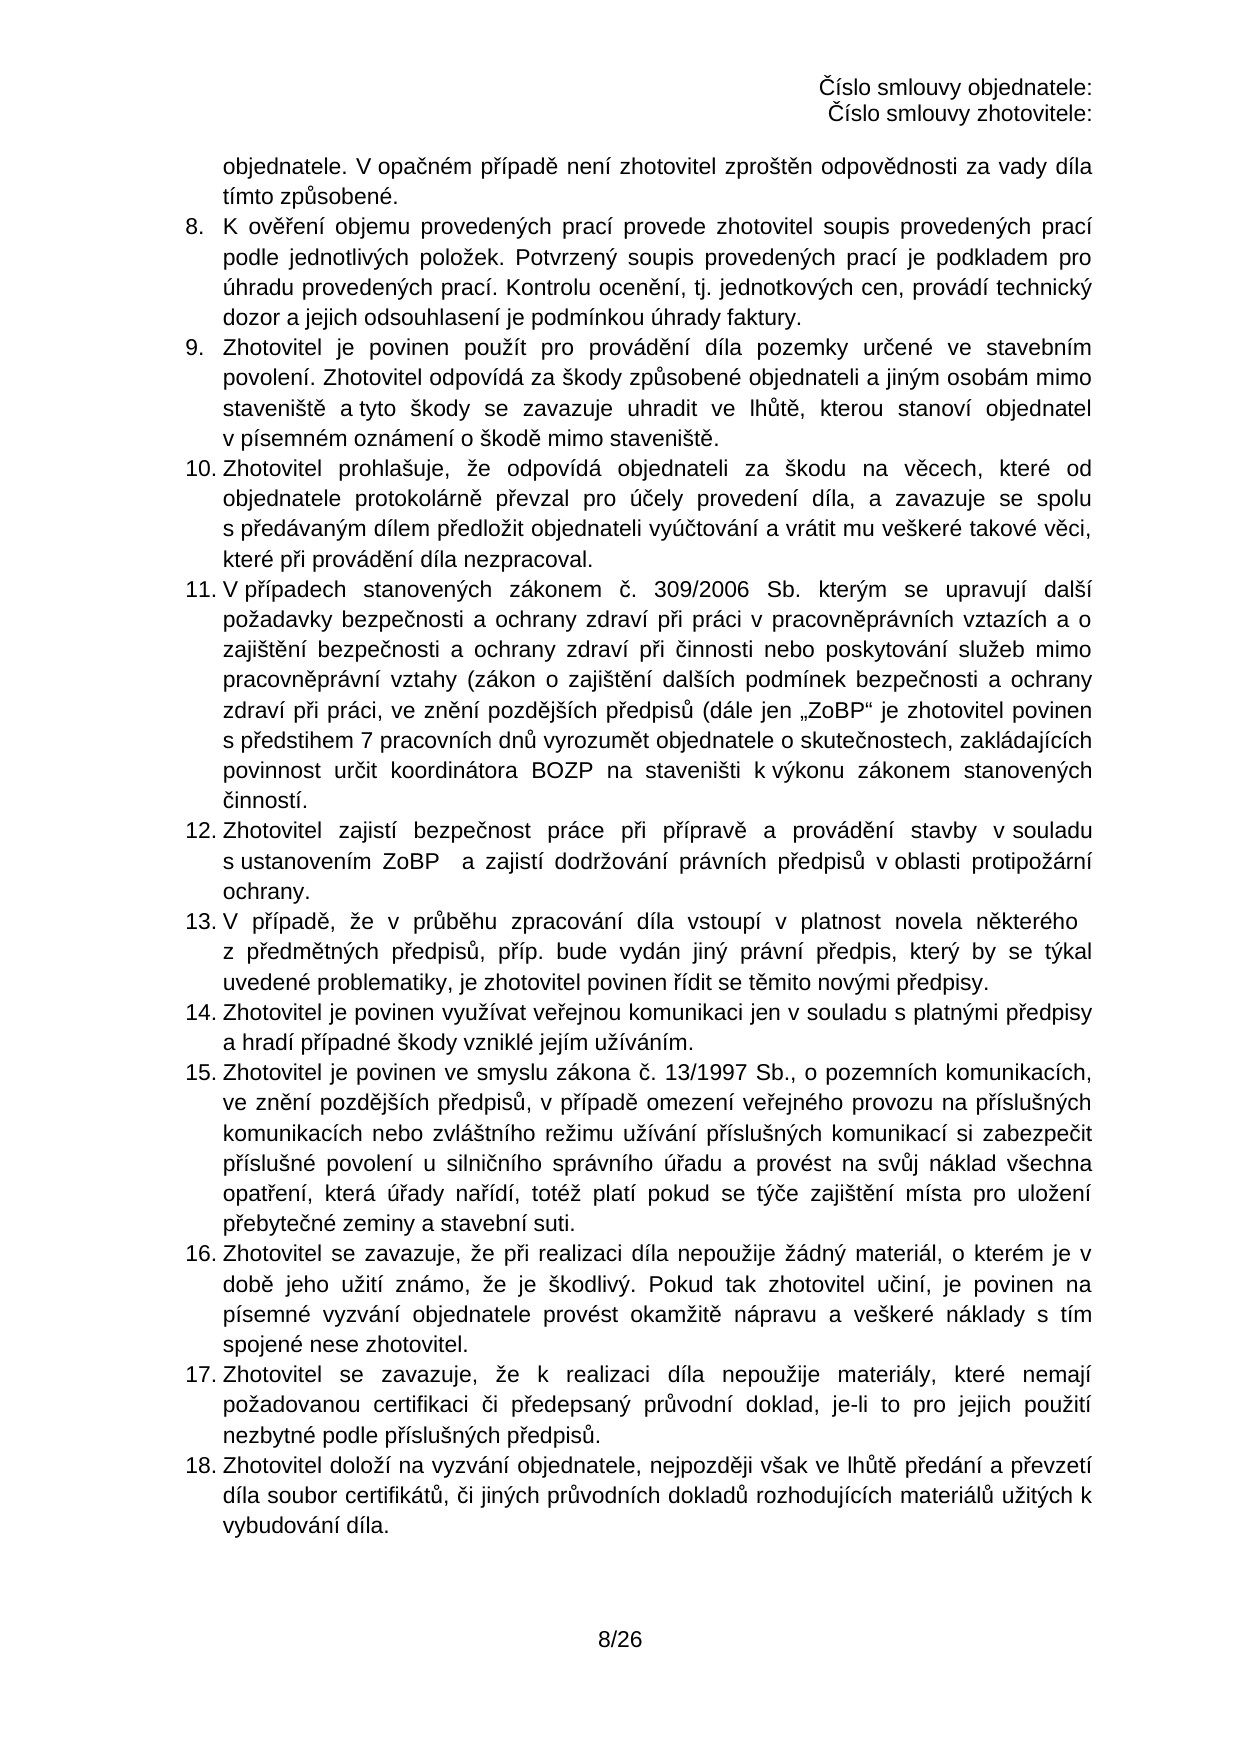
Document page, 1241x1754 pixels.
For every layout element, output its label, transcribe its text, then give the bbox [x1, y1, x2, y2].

list K ověření objemu provedených prací provede zhotovitel soupis provedených prací podle jednotlivých položek. Potvrzený soupis provedených prací je podkladem pro úhradu provedených prací. Kontrolu ocenění, tj. jednotkových cen, provádí technický dozor a jejich odsouhlasení je podmínkou úhrady faktury. [185, 213, 1093, 330]
list V případech stanovených zákonem č. 309/2006 Sb. kterým se upravují další požadavky bezpečnosti a ochrany zdraví při práci v pracovněprávních vztazích a o zajištění bezpečnosti a ochrany zdraví při činnosti nebo poskytování služeb mimo pracovněprávní vztahy (zákon o zajištění dalších podmínek bezpečnosti a ochrany zdraví při práci, ve znění pozdějších předpisů (dále jen „ZoBP“ je zhotovitel povinen s předstihem 7 pracovních dnů vyrozumět objednatele o skutečnostech, zakládajících povinnost určit koordinátora BOZP na staveništi k výkonu zákonem stanovených činností. [185, 576, 1093, 813]
list Zhotovitel je povinen ve smyslu zákona č. 13/1997 Sb., o pozemních komunikacích, ve znění pozdějších předpisů, v případě omezení veřejného provozu na příslušných komunikacích nebo zvláštního režimu užívání příslušných komunikací si zabezpečit příslušné povolení u silničního správního úřadu a provést na svůj náklad všechna opatření, která úřady nařídí, totéž platí pokud se týče zajištění místa pro uložení přebytečné zeminy a stavební suti. [185, 1059, 1093, 1236]
list Zhotovitel je povinen použít pro provádění díla pozemky určené ve stavebním povolení. Zhotovitel odpovídá za škody způsobené objednateli a jiným osobám mimo staveniště a tyto škody se zavazuje uhradit ve lhůtě, kterou stanoví objednatel v písemném oznámení o škodě mimo staveniště. [185, 334, 1093, 451]
list Zhotovitel doloží na vyzvání objednatele, nejpozději však ve lhůtě předání a převzetí díla soubor certifikátů, či jiných průvodních dokladů rozhodujících materiálů užitých k vybudování díla. [185, 1452, 1093, 1538]
list Zhotovitel je povinen využívat veřejnou komunikaci jen v souladu s platnými předpisy a hradí případné škody vzniklé jejím užíváním. [185, 999, 1093, 1055]
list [185, 153, 1093, 209]
list Zhotovitel se zavazuje, že k realizaci díla nepoužije materiály, které nemají požadovanou certifikaci či předepsaný průvodní doklad, je-li to pro jejich použití nezbytné podle příslušných předpisů. [185, 1361, 1093, 1448]
list V případě, že v průběhu zpracování díla vstoupí v platnost novela některého z předmětných předpisů, příp. bude vydán jiný právní předpis, který by se týkal uvedené problematiky, je zhotovitel povinen řídit se těmito novými předpisy. [185, 908, 1093, 995]
list Zhotovitel prohlašuje, že odpovídá objednateli za škodu na věcech, které od objednatele protokolárně převzal pro účely provedení díla, a zavazuje se spolu s předávaným dílem předložit objednateli vyúčtování a vrátit mu veškeré takové věci, které při provádění díla nezpracoval. [185, 455, 1093, 572]
list Zhotovitel se zavazuje, že při realizaci díla nepoužije žádný materiál, o kterém je v době jeho užití známo, že je škodlivý. Pokud tak zhotovitel učiní, je povinen na písemné vyzvání objednatele provést okamžitě nápravu a veškeré náklady s tím spojené nese zhotovitel. [185, 1240, 1093, 1357]
list Zhotovitel zajistí bezpečnost práce při přípravě a provádění stavby v souladu s ustanovením ZoBP a zajistí dodržování právních předpisů v oblasti protipožární ochrany. [185, 817, 1093, 904]
